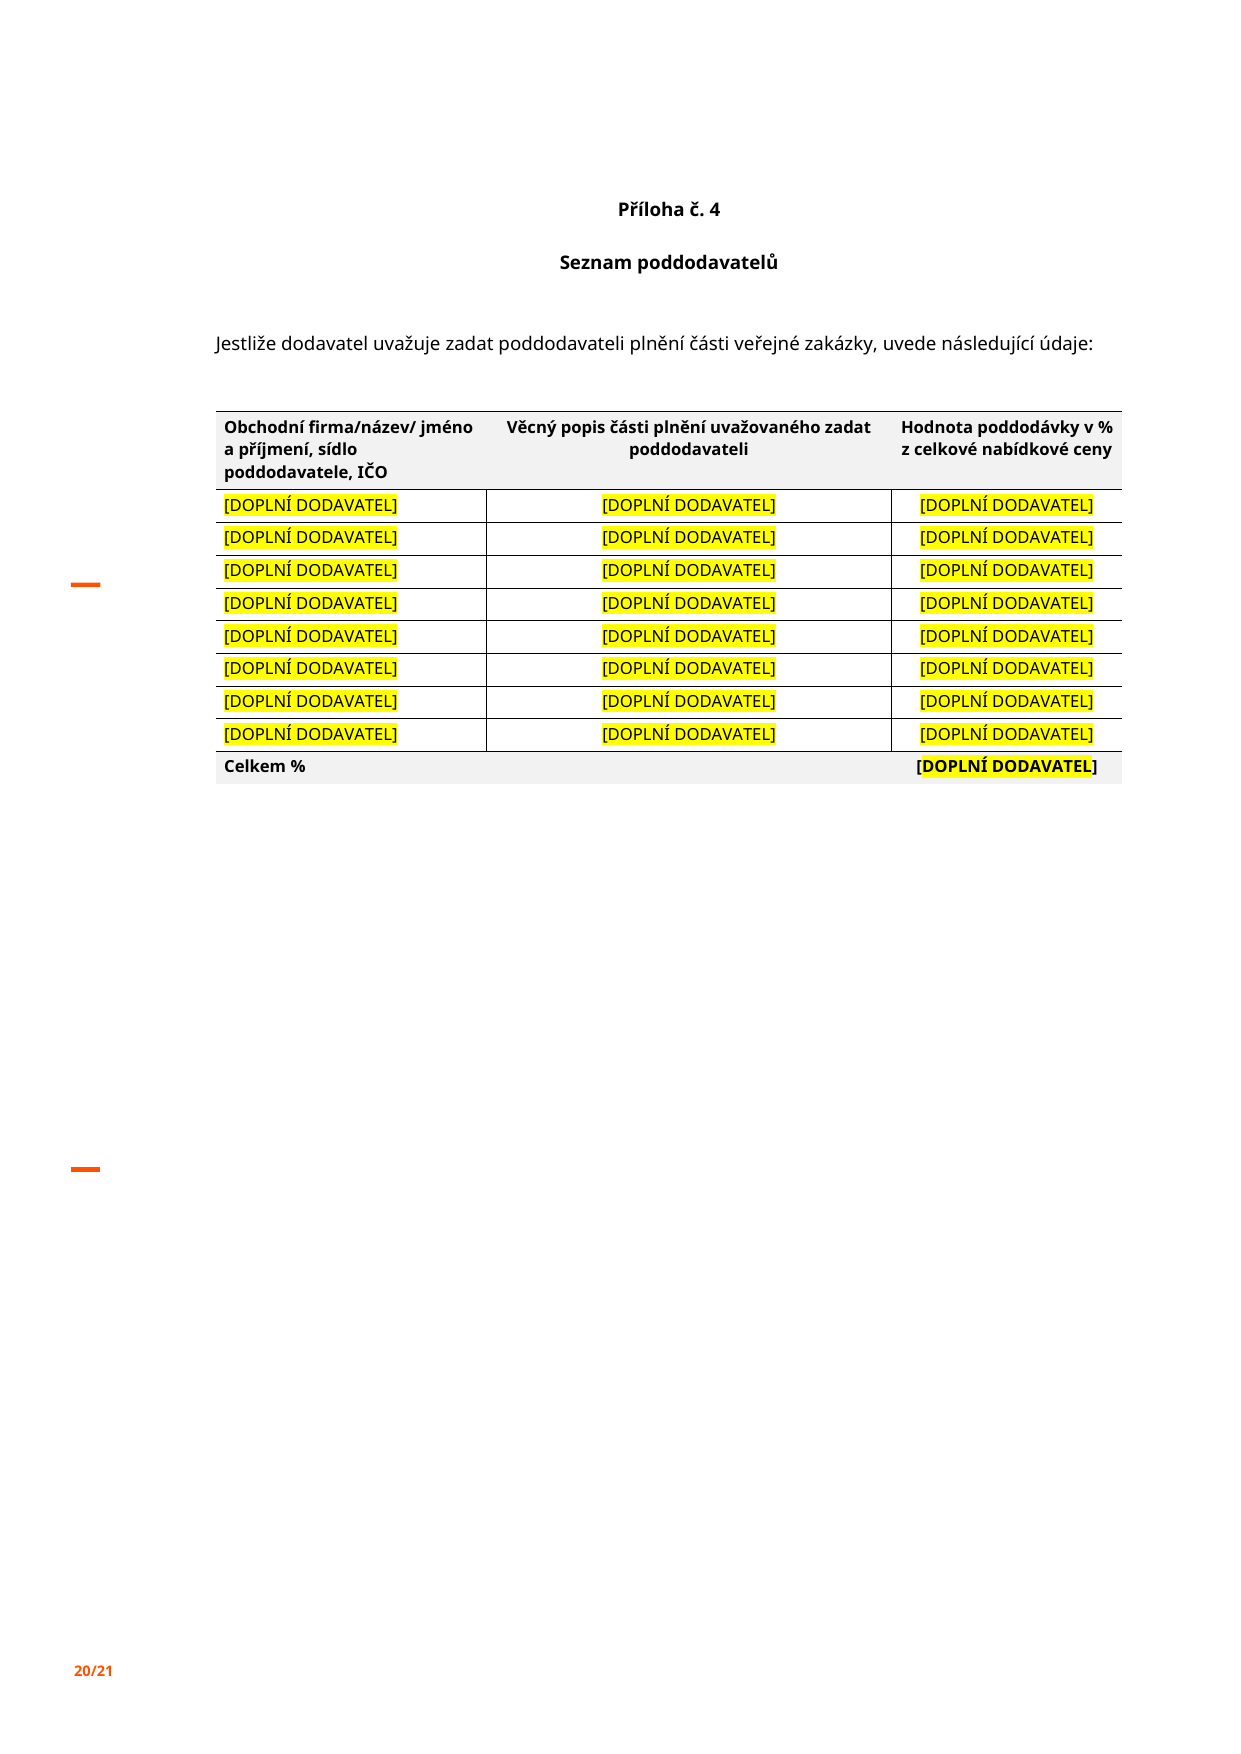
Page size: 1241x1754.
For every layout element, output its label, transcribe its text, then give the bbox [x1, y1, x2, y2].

table_cell [DOPLNÍ DODAVATEL] [892, 490, 1122, 522]
table_cell [DOPLNÍ DODAVATEL] [216, 589, 486, 620]
table_cell [DOPLNÍ DODAVATEL] [216, 719, 486, 751]
table_header Obchodní firma/název/ jméno a příjmení, sídlo poddodavatele, IČO [216, 412, 486, 489]
table_header Věcný popis části plnění uvažovaného zadat poddodavateli [486, 412, 891, 489]
table_cell [DOPLNÍ DODAVATEL] [487, 589, 891, 620]
table_cell [DOPLNÍ DODAVATEL] [892, 523, 1122, 555]
table_cell [DOPLNÍ DODAVATEL] [216, 523, 486, 555]
table_cell [DOPLNÍ DODAVATEL] [487, 719, 891, 751]
table_cell [DOPLNÍ DODAVATEL] [216, 621, 486, 653]
table_cell [DOPLNÍ DODAVATEL] [216, 490, 486, 522]
table_cell [DOPLNÍ DODAVATEL] [892, 556, 1122, 587]
table_cell [DOPLNÍ DODAVATEL] [891, 752, 1122, 784]
table_cell [DOPLNÍ DODAVATEL] [216, 654, 486, 686]
table_cell [DOPLNÍ DODAVATEL] [487, 523, 891, 555]
table_cell [DOPLNÍ DODAVATEL] [487, 556, 891, 587]
table_cell [DOPLNÍ DODAVATEL] [892, 589, 1122, 620]
table_cell [DOPLNÍ DODAVATEL] [892, 654, 1122, 686]
table_cell [DOPLNÍ DODAVATEL] [487, 654, 891, 686]
table_cell [DOPLNÍ DODAVATEL] [216, 556, 486, 587]
text Jestliže dodavatel uvažuje zadat poddodavateli plnění části veřejné zakázky, uvede následující údaje: [216, 330, 1122, 356]
table_cell [DOPLNÍ DODAVATEL] [487, 687, 891, 718]
text Příloha č. 4 [216, 196, 1122, 222]
table_cell [DOPLNÍ DODAVATEL] [487, 490, 891, 522]
table_cell [486, 752, 891, 784]
table_cell [DOPLNÍ DODAVATEL] [487, 621, 891, 653]
table_cell [DOPLNÍ DODAVATEL] [892, 621, 1122, 653]
table_cell [DOPLNÍ DODAVATEL] [892, 687, 1122, 718]
text Seznam poddodavatelů [216, 249, 1122, 275]
table_cell [DOPLNÍ DODAVATEL] [892, 719, 1122, 751]
table_cell Celkem % [216, 752, 486, 784]
table_header Hodnota poddodávky v % z celkové nabídkové ceny [891, 412, 1122, 489]
table_cell [DOPLNÍ DODAVATEL] [216, 687, 486, 718]
